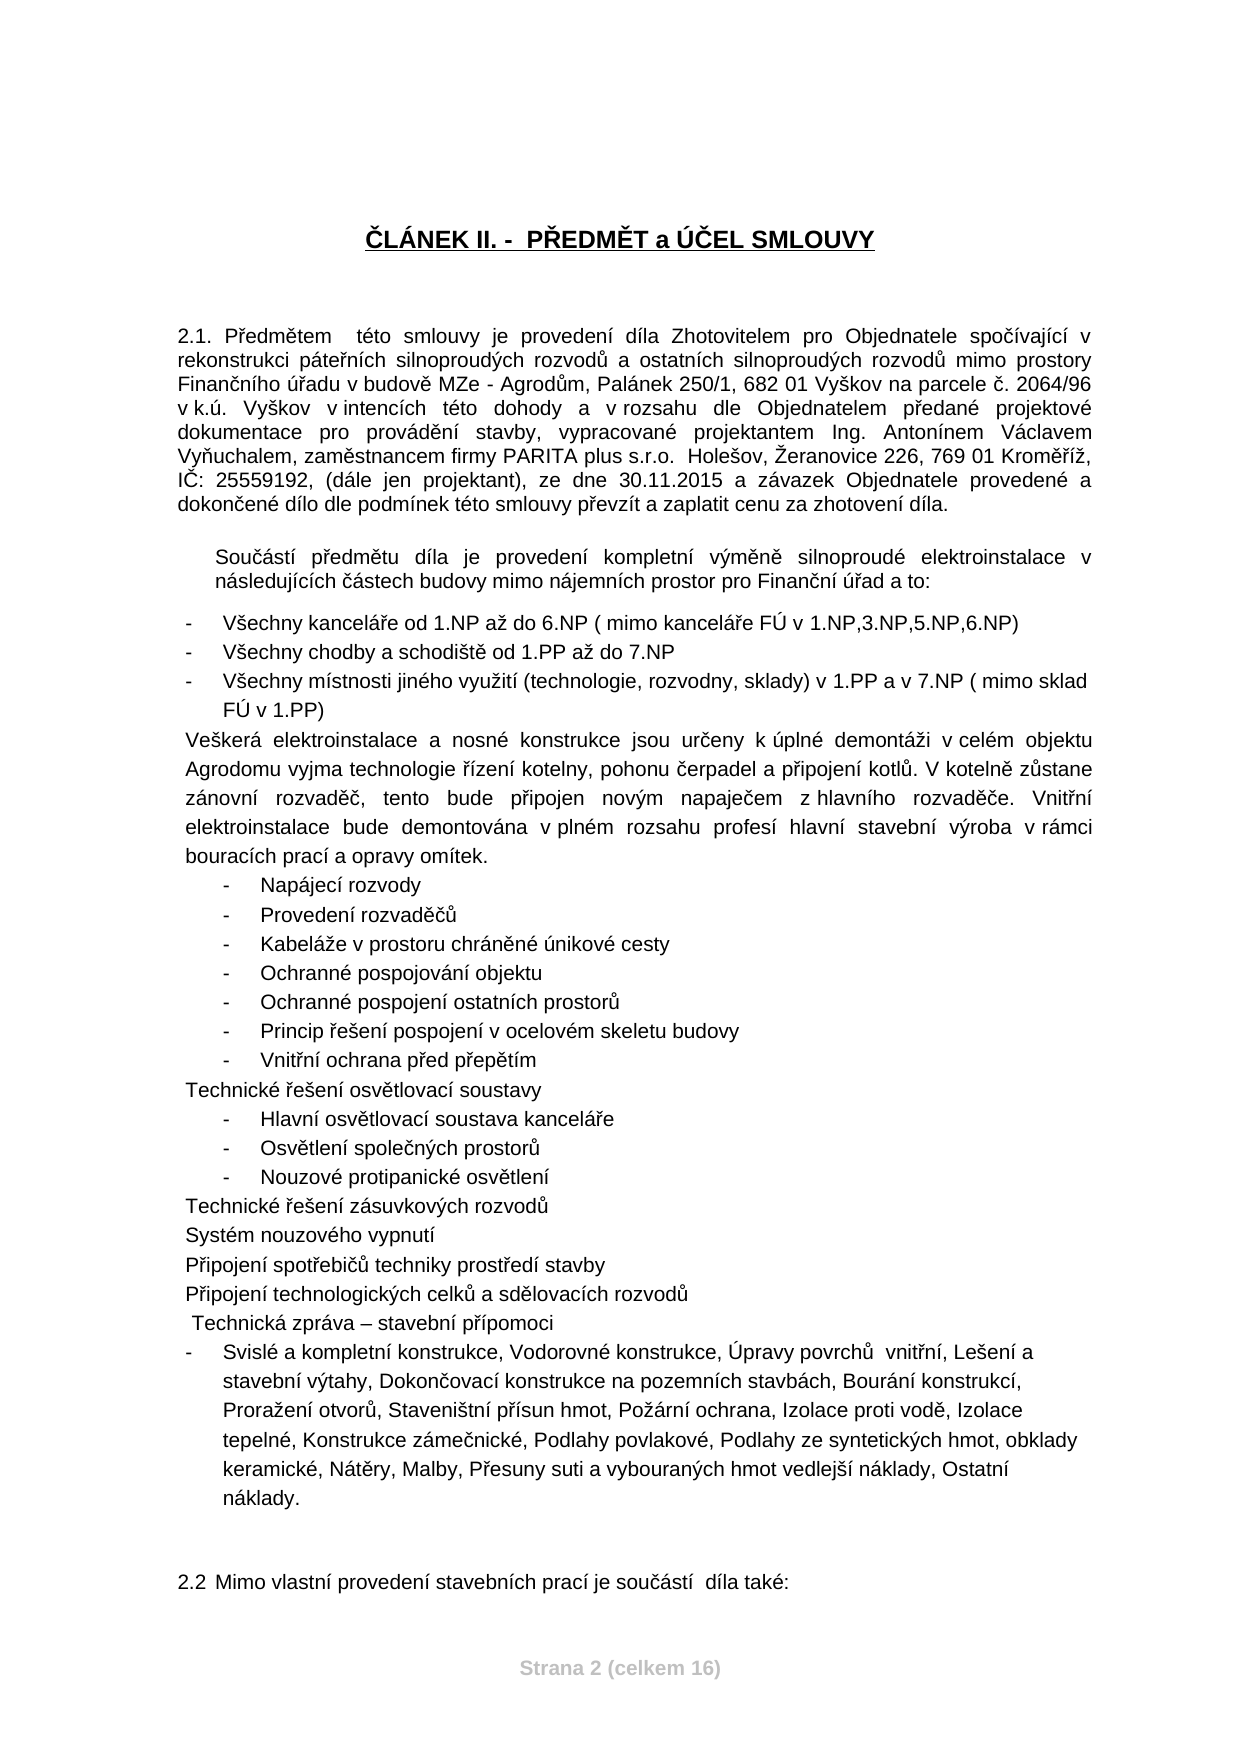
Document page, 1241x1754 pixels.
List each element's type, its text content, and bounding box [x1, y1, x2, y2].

list Svislé a kompletní konstrukce, Vodorovné konstrukce, Úpravy povrchů vnitřní, Lešení a stavební výtahy, Dokončovací konstrukce na pozemních stavbách, Bourání konstrukcí, Proražení otvorů, Staveništní přísun hmot, Požární ochrana, Izolace proti vodě, Izolace tepelné, Konstrukce zámečnické, Podlahy povlakové, Podlahy ze syntetických hmot, obklady keramické, Nátěry, Malby, Přesuny suti a vybouraných hmot vedlejší náklady, Ostatní náklady. [185, 1335, 1093, 1510]
list Všechny chodby a schodiště od 1.PP až do 7.NP [185, 635, 1093, 664]
text ČLÁNEK II. - PŘEDMĚT a ÚČEL SMLOUVY [148, 225, 1093, 254]
list Vnitřní ochrana před přepětím [223, 1043, 1093, 1072]
list Princip řešení pospojení v ocelovém skeletu budovy [223, 1014, 1093, 1043]
list Nouzové protipanické osvětlení [223, 1160, 1093, 1189]
text Systém nouzového vypnutí [185, 1218, 1093, 1247]
text Součástí předmětu díla je provedení kompletní výměně silnoproudé elektroinstalace v následujících částech budovy mimo nájemních prostor pro Finanční úřad a to: [215, 545, 1093, 593]
list Mimo vlastní provedení stavebních prací je součástí díla také: [177, 1570, 1093, 1594]
list Hlavní osvětlovací soustava kanceláře [223, 1101, 1093, 1131]
text Technické řešení osvětlovací soustavy [185, 1072, 1093, 1101]
text Technické řešení zásuvkových rozvodů [185, 1189, 1093, 1218]
list Technická zpráva – stavební přípomoci [191, 1306, 1093, 1335]
list Všechny místnosti jiného využití (technologie, rozvodny, sklady) v 1.PP a v 7.NP ( mimo sklad FÚ v 1.PP) [185, 664, 1093, 722]
text 2.1. Předmětem této smlouvy je provedení díla Zhotovitelem pro Objednatele spočívající v rekonstrukci páteřních silnoproudých rozvodů a ostatních silnoproudých rozvodů mimo prostory Finančního úřadu v budově MZe - Agrodům, Palánek 250/1, 682 01 Vyškov na parcele č. 2064/96 v k.ú. Vyškov v intencích této dohody a v rozsahu dle Objednatelem předané projektové dokumentace pro provádění stavby, vypracované projektantem Ing. Antonínem Václavem Vyňuchalem, zaměstnancem firmy PARITA plus s.r.o. Holešov, Žeranovice 226, 769 01 Kroměříž, IČ: 25559192, (dále jen projektant), ze dne 30.11.2015 a závazek Objednatele provedené a dokončené dílo dle podmínek této smlouvy převzít a zaplatit cenu za zhotovení díla. [177, 324, 1093, 516]
text Připojení technologických celků a sdělovacích rozvodů [185, 1276, 1093, 1306]
list Ochranné pospojování objektu [223, 956, 1093, 985]
list Osvětlení společných prostorů [223, 1131, 1093, 1160]
text Připojení spotřebičů techniky prostředí stavby [185, 1247, 1093, 1276]
list Provedení rozvaděčů [223, 897, 1093, 926]
list Kabeláže v prostoru chráněné únikové cesty [223, 926, 1093, 956]
list Ochranné pospojení ostatních prostorů [223, 985, 1093, 1014]
list Napájecí rozvody [223, 868, 1093, 897]
text Veškerá elektroinstalace a nosné konstrukce jsou určeny k úplné demontáži v celém objektu Agrodomu vyjma technologie řízení kotelny, pohonu čerpadel a připojení kotlů. V kotelně zůstane zánovní rozvaděč, tento bude připojen novým napaječem z hlavního rozvaděče. Vnitřní elektroinstalace bude demontována v plném rozsahu profesí hlavní stavební výroba v rámci bouracích prací a opravy omítek. [185, 722, 1093, 868]
list Všechny kanceláře od 1.NP až do 6.NP ( mimo kanceláře FÚ v 1.NP,3.NP,5.NP,6.NP) [185, 606, 1093, 635]
